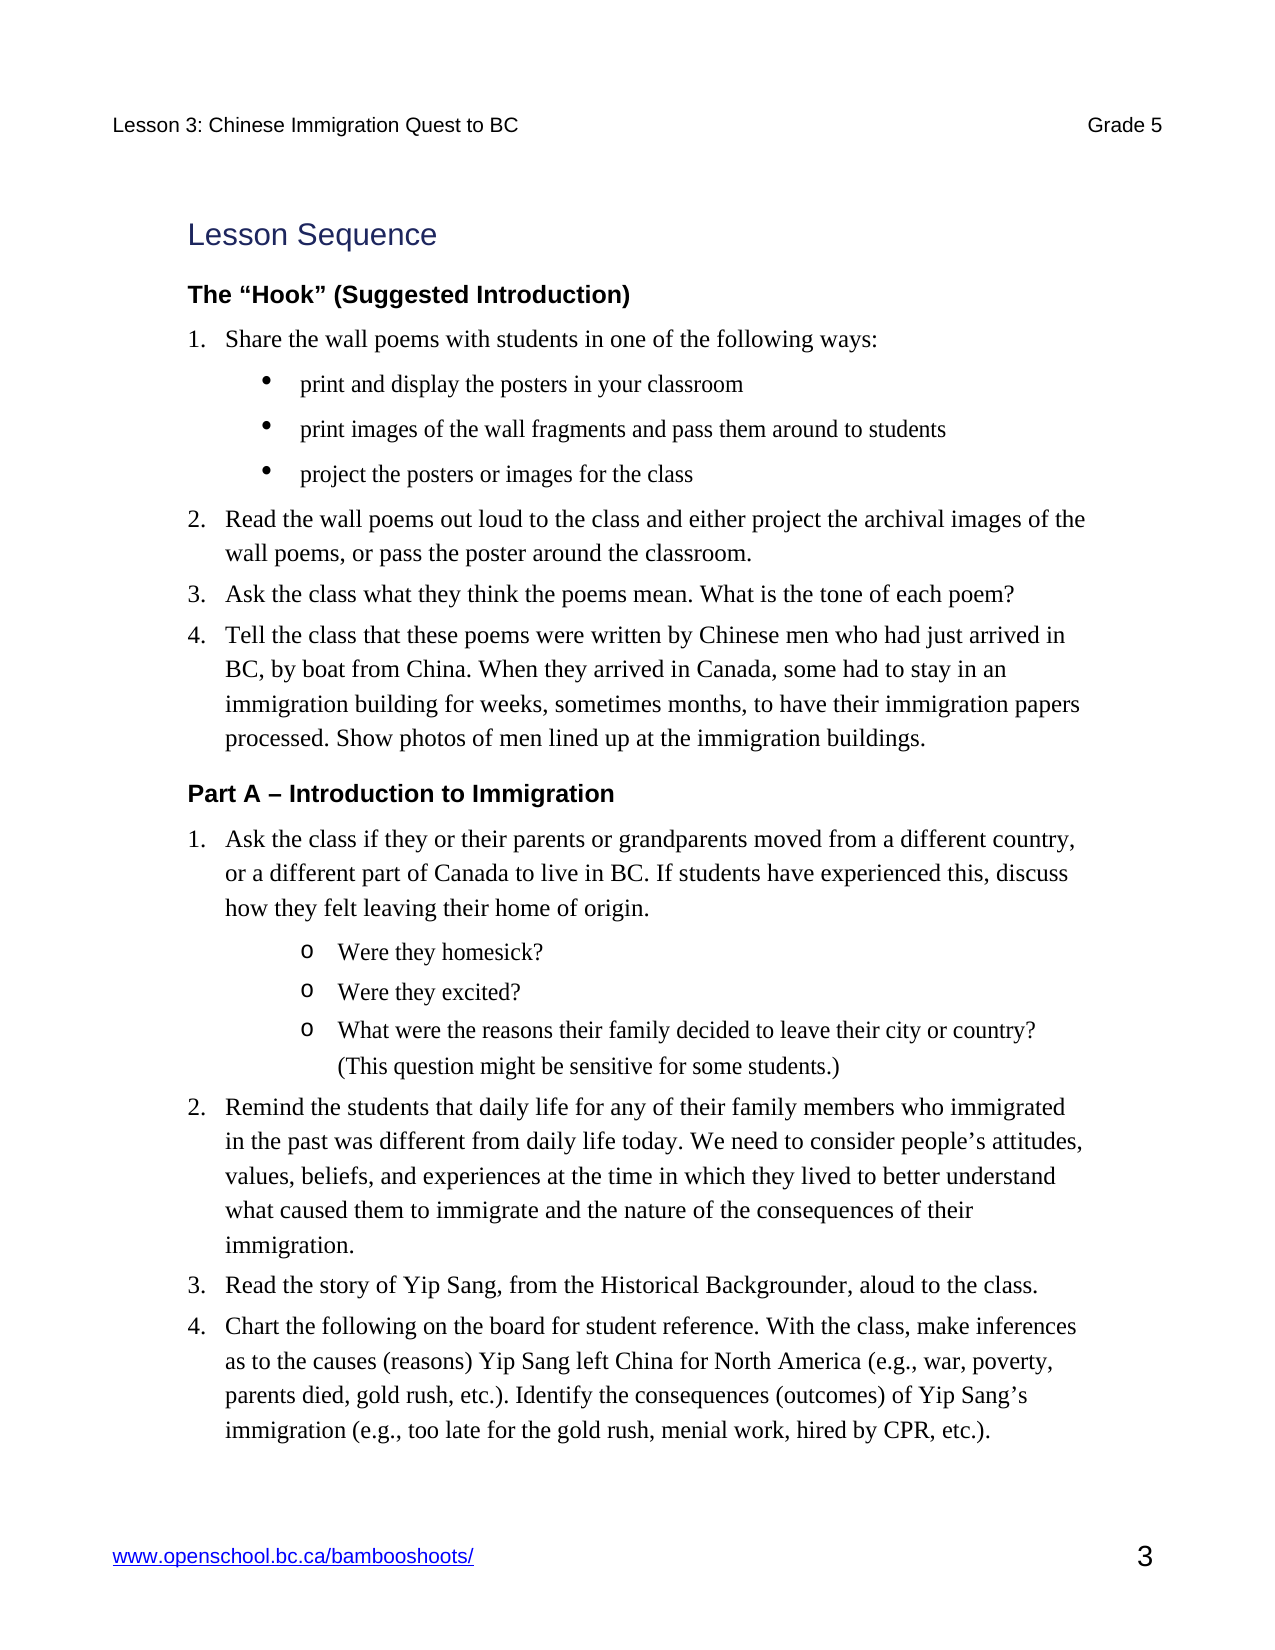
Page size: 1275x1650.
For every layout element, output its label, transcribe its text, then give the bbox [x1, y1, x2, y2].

list Ask the class what they think the poems mean. What is the tone of each poem? [187, 579, 1087, 608]
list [187, 1311, 1087, 1443]
list Ask the class if they or their parents or grandparents moved from a different country, or a different part of Canada to live in BC. If students have experienced this, discuss how they felt leaving their home of origin. [187, 824, 1087, 921]
list Were they homesick? [300, 936, 1087, 967]
subtitle Lesson Sequence [187, 216, 1087, 252]
list Tell the class that these poems were written by Chinese men who had just arrived in BC, by boat from China. When they arrived in Canada, some had to stay in an immigration building for weeks, sometimes months, to have their immigration papers processed. Show photos of men lined up at the immigration buildings. [187, 620, 1087, 752]
list Read the story of Yip Sang, from the Historical Backgrounder, aloud to the class. [187, 1271, 1087, 1299]
list print images of the wall fragments and pass them around to students [262, 414, 1087, 443]
list Remind the students that daily life for any of their family members who immigrated in the past was different from daily life today. We need to consider people’s attitudes, values, beliefs, and experiences at the time in which they lived to better understand what caused them to immigrate and the nature of the consequences of their immigration. [187, 1092, 1087, 1258]
list project the posters or images for the class [262, 459, 1087, 488]
list Share the wall poems with students in one of the following ways: [187, 324, 1087, 353]
subtitle Part A – Introduction to Immigration [187, 779, 1087, 807]
list Read the wall poems out loud to the class and either project the archival images of the wall poems, or pass the poster around the classroom. [187, 504, 1087, 567]
list print and display the posters in your classroom [262, 369, 1087, 398]
list What were the reasons their family decided to leave their city or country? (This question might be sensitive for some students.) [300, 1014, 1087, 1080]
list Were they excited? [300, 976, 1087, 1006]
subtitle The “Hook” (Suggested Introduction) [187, 279, 1087, 308]
